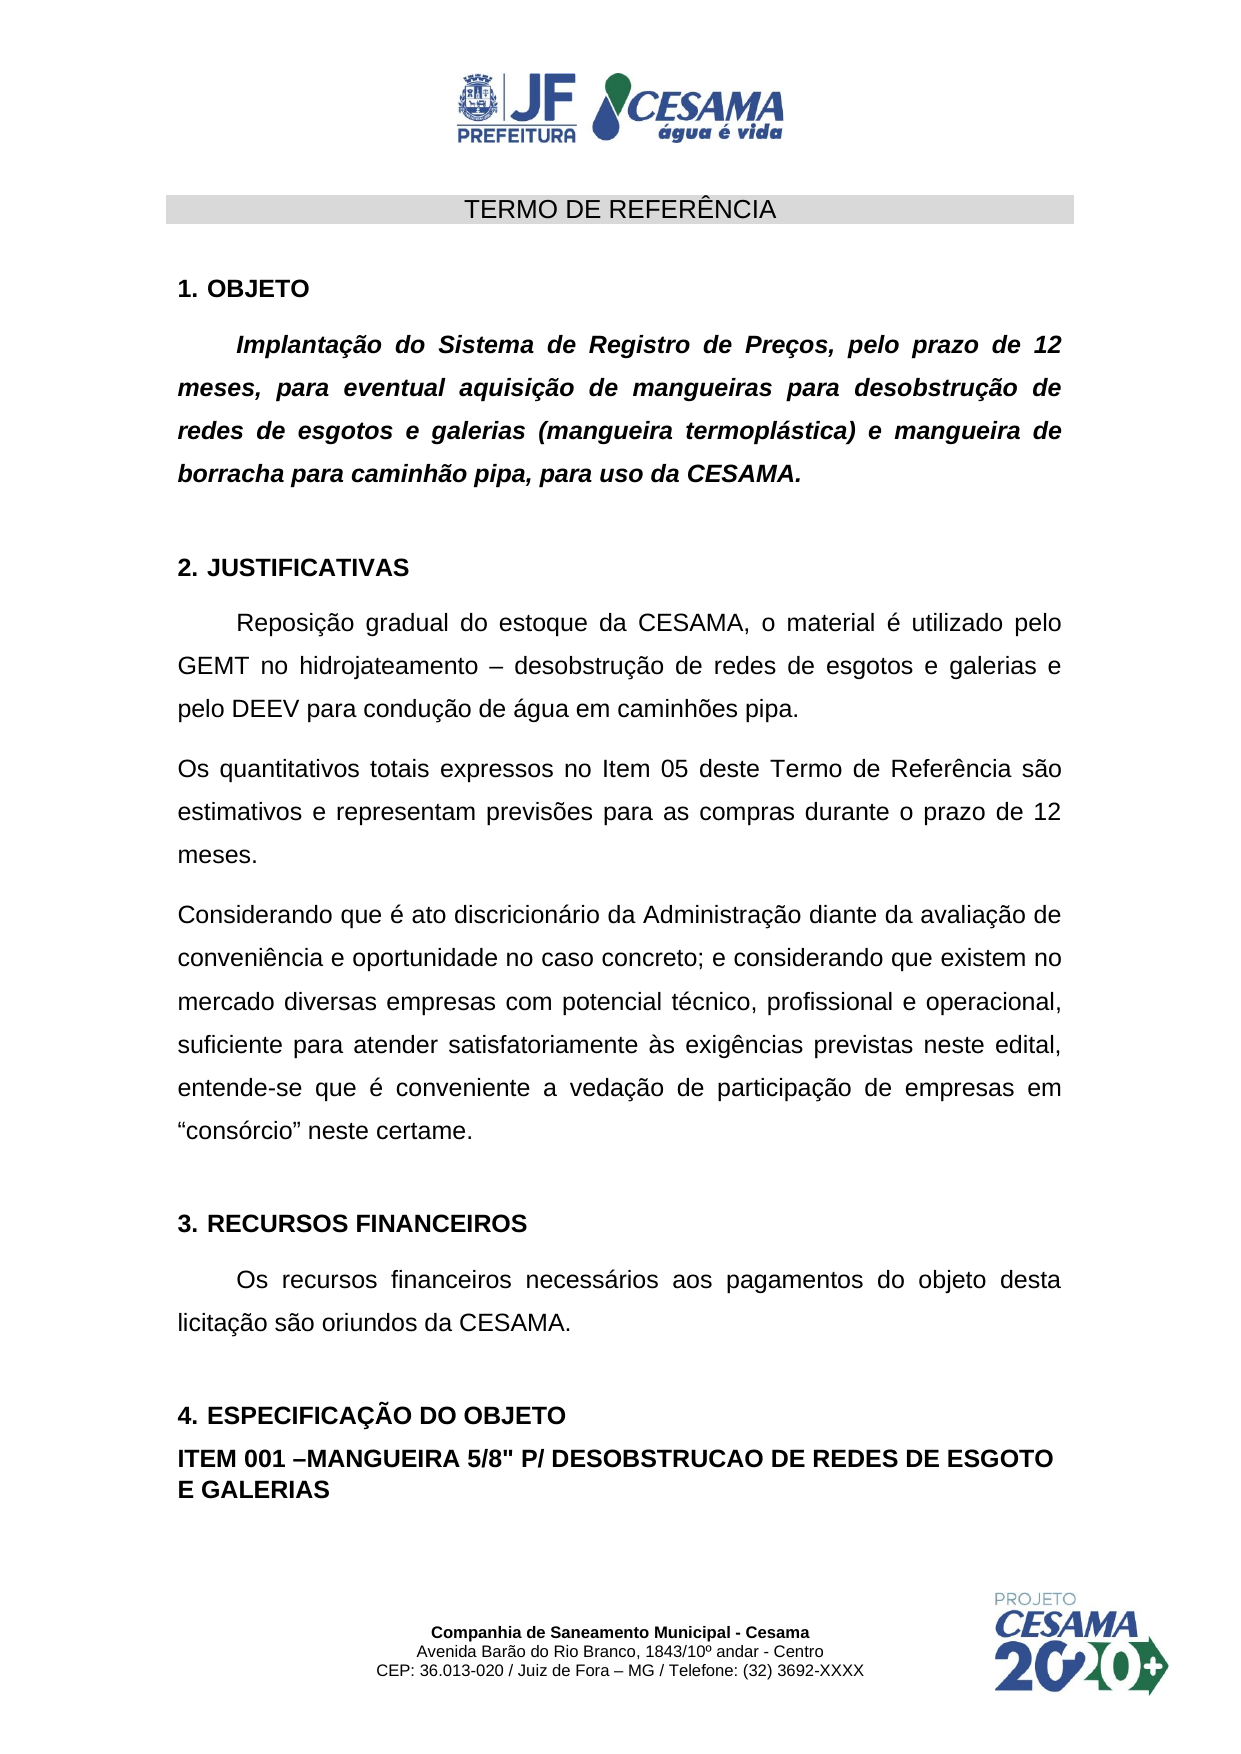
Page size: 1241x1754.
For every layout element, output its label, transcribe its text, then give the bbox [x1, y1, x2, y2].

text Os quantitativos totais expressos no Item 05 deste Termo de Referência são estimativos e representam previsões para as compras durante o prazo de 12 meses. [177, 754, 1063, 869]
table_header TERMO DE REFERÊNCIA [166, 195, 1074, 224]
picture [456, 73, 784, 143]
text Implantação do Sistema de Registro de Preços, pelo prazo de 12 meses, para eventual aquisição de mangueiras para desobstrução de redes de esgotos e galerias (mangueira termoplástica) e mangueira de borracha para caminhão pipa, para uso da CESAMA. [177, 330, 1063, 488]
list ESPECIFICAÇÃO DO OBJETO [177, 1401, 1063, 1429]
text ITEM 001 –MANGUEIRA 5/8" P/ DESOBSTRUCAO DE REDES DE ESGOTO E GALERIAS [177, 1444, 1063, 1504]
list OBJETO [177, 274, 1063, 303]
list JUSTIFICATIVAS [177, 552, 1063, 581]
text Considerando que é ato discricionário da Administração diante da avaliação de conveniência e oportunidade no caso concreto; e considerando que existem no mercado diversas empresas com potencial técnico, profissional e operacional, suficiente para atender satisfatoriamente às exigências previstas neste edital, entende-se que é conveniente a vedação de participação de empresas em “consórcio” neste certame. [177, 900, 1063, 1144]
text Reposição gradual do estoque da CESAMA, o material é utilizado pelo GEMT no hidrojateamento – desobstrução de redes de esgotos e galerias e pelo DEEV para condução de água em caminhões pipa. [177, 608, 1063, 723]
picture [995, 1592, 1169, 1696]
list RECURSOS FINANCEIROS [177, 1209, 1063, 1238]
text Os recursos financeiros necessários aos pagamentos do objeto desta licitação são oriundos da CESAMA. [177, 1264, 1063, 1336]
